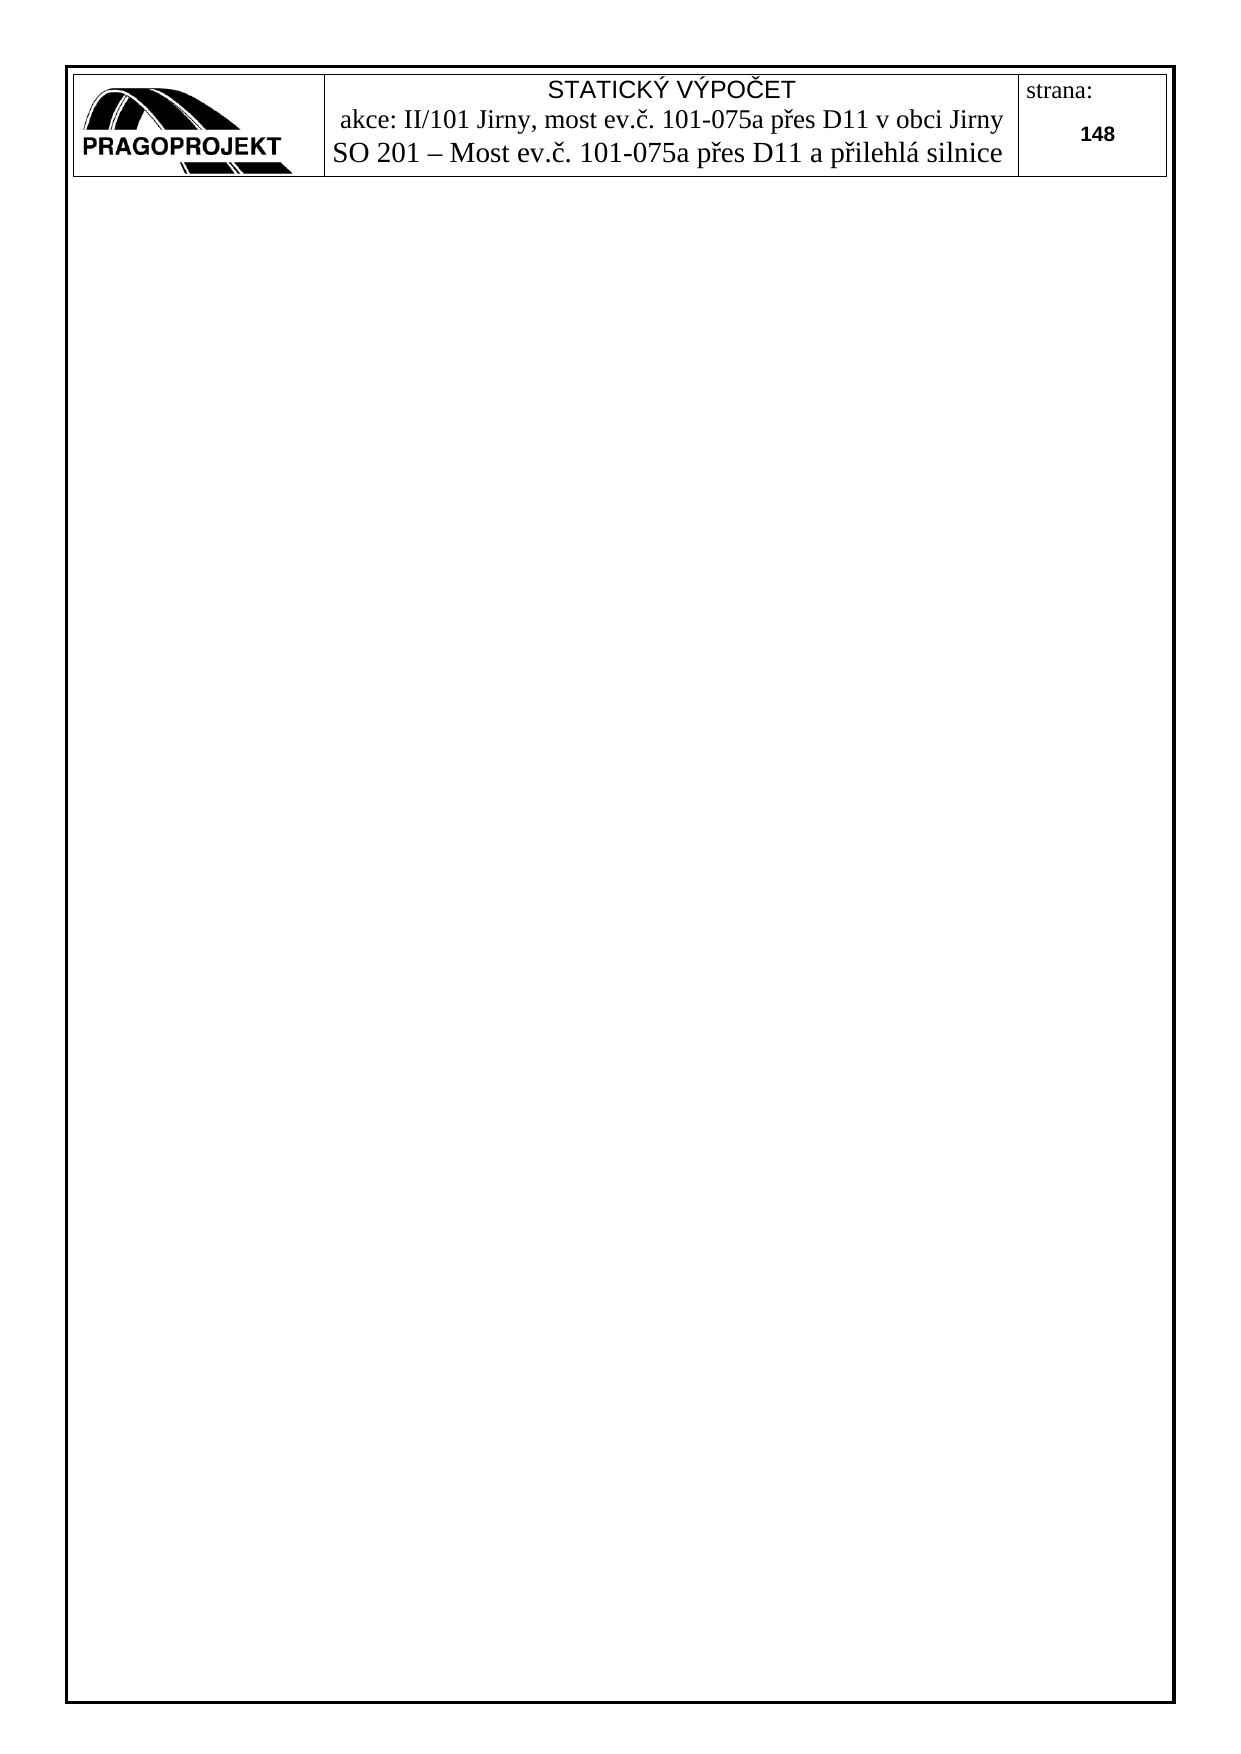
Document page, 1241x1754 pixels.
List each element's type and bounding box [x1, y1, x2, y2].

picture [82, 88, 293, 174]
